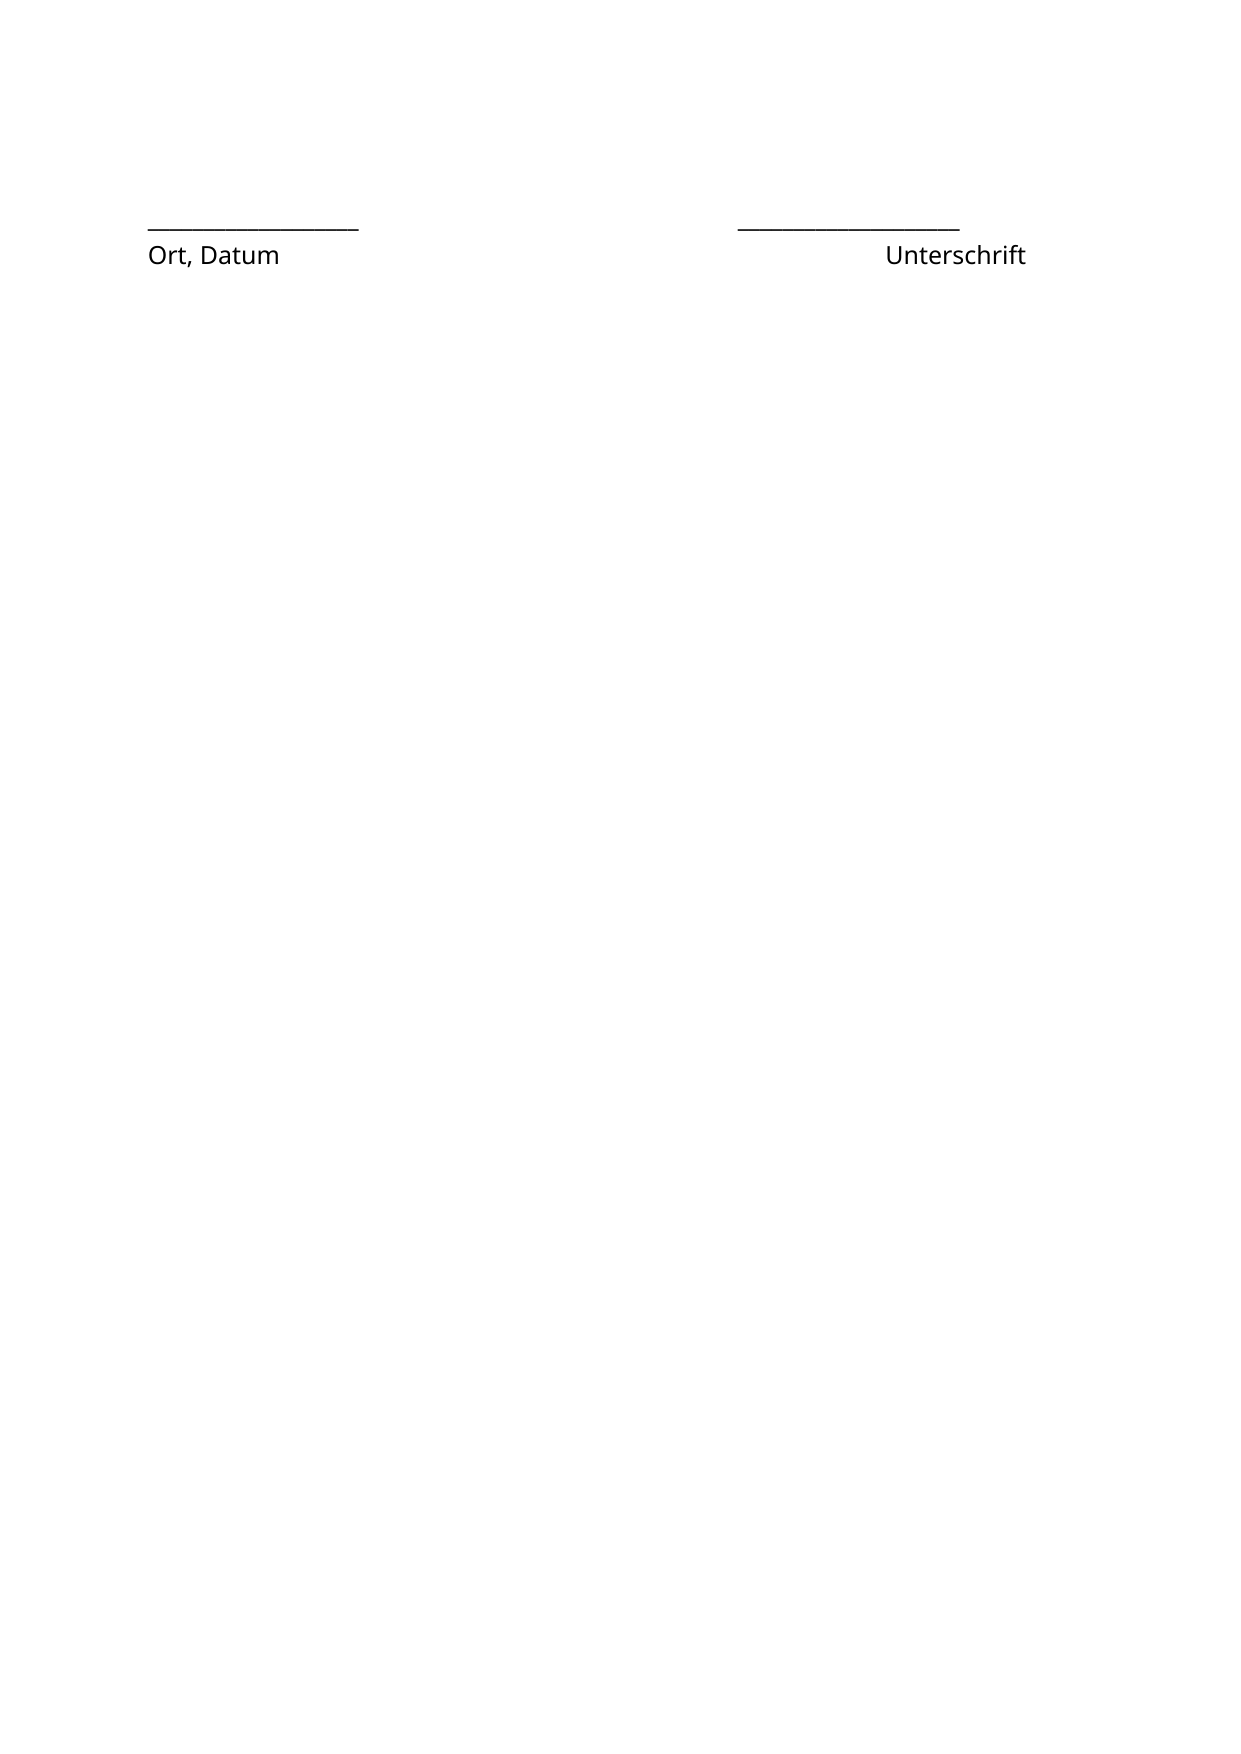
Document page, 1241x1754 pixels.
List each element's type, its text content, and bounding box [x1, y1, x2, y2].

text ___________________ ____________________ Ort, Datum Unterschrift [148, 201, 1093, 272]
